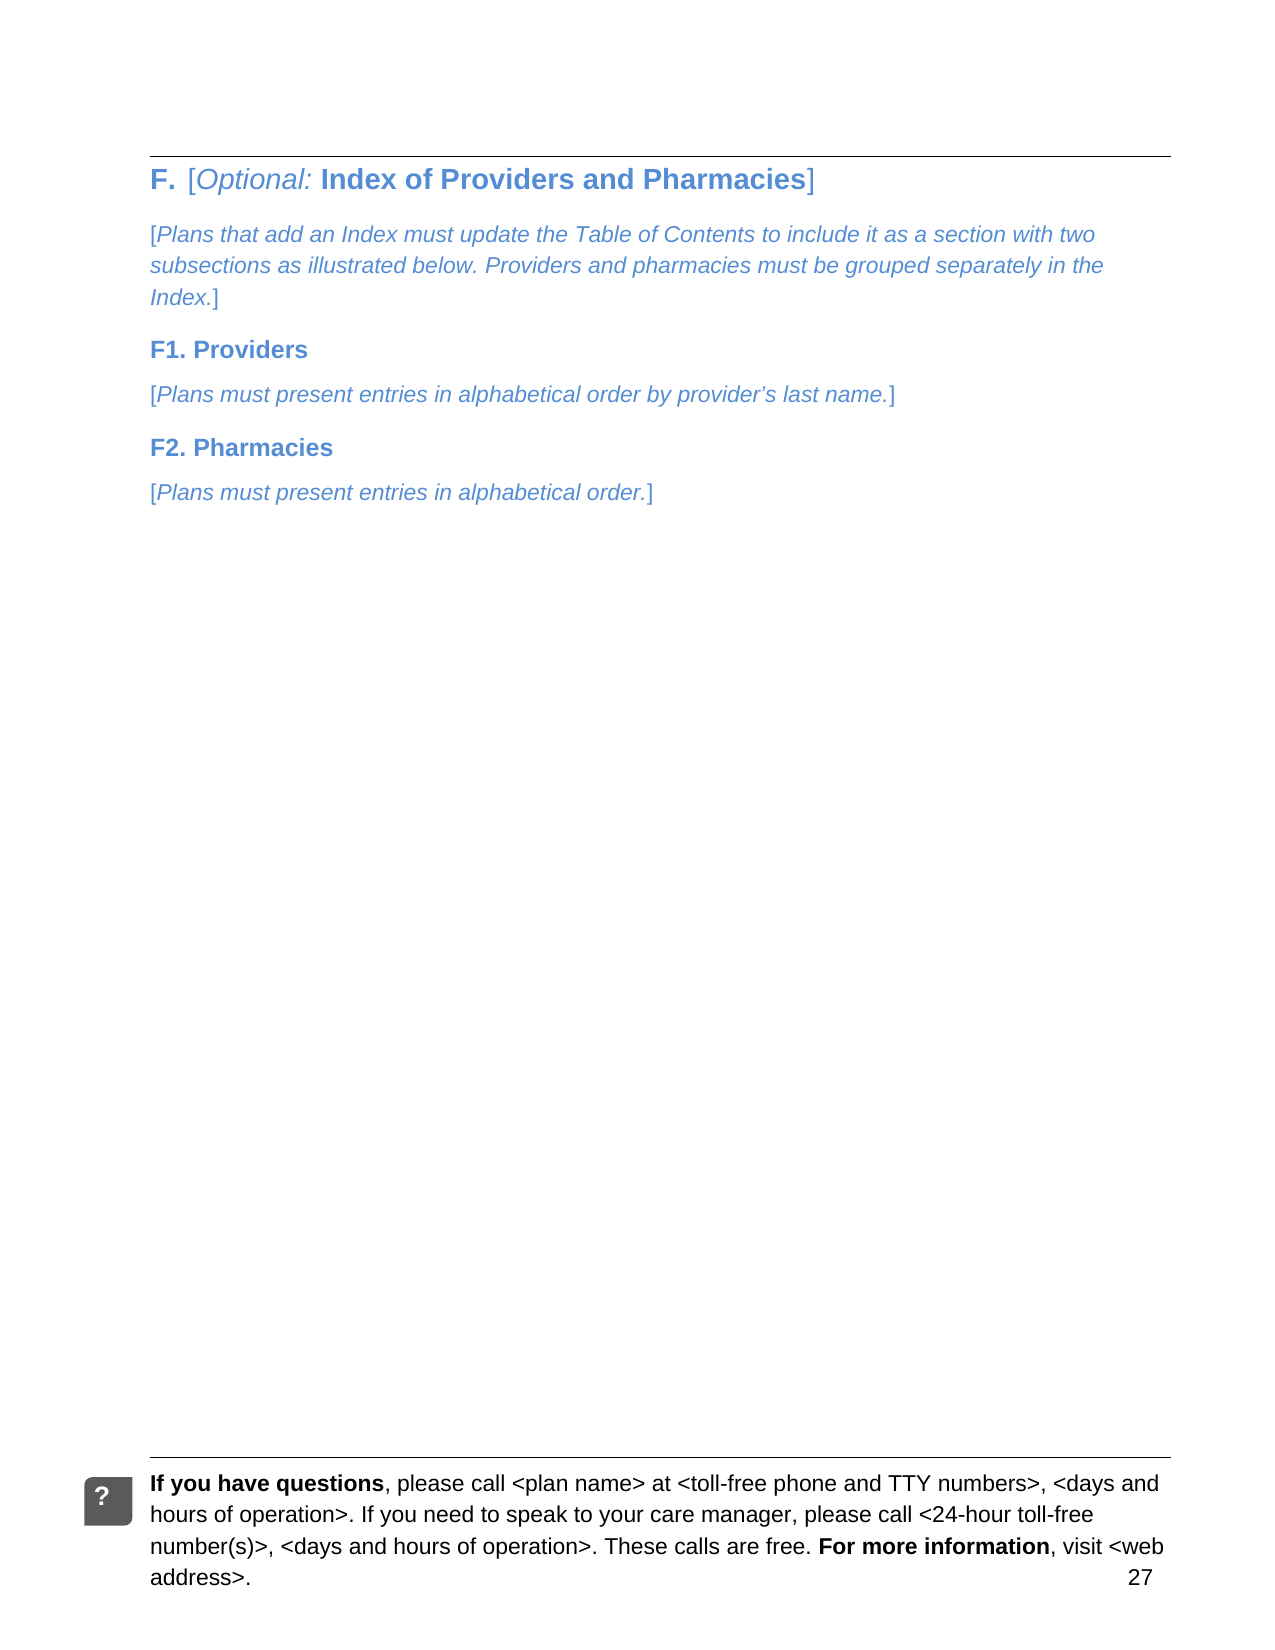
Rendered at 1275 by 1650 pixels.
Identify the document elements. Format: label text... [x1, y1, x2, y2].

subtitle F1. Providers [150, 332, 1096, 365]
text [Plans must present entries in alphabetical order.] [150, 476, 1171, 507]
subtitle [Optional: Index of Providers and Pharmacies] [150, 157, 1171, 197]
subtitle F2. Pharmacies [150, 430, 1096, 463]
text [Plans must present entries in alphabetical order by provider’s last name.] [150, 378, 1171, 409]
text [Plans that add an Index must update the Table of Contents to include it as a section with two subsections as illustrated below. Providers and pharmacies must be grouped separately in the Index.] [150, 217, 1171, 311]
